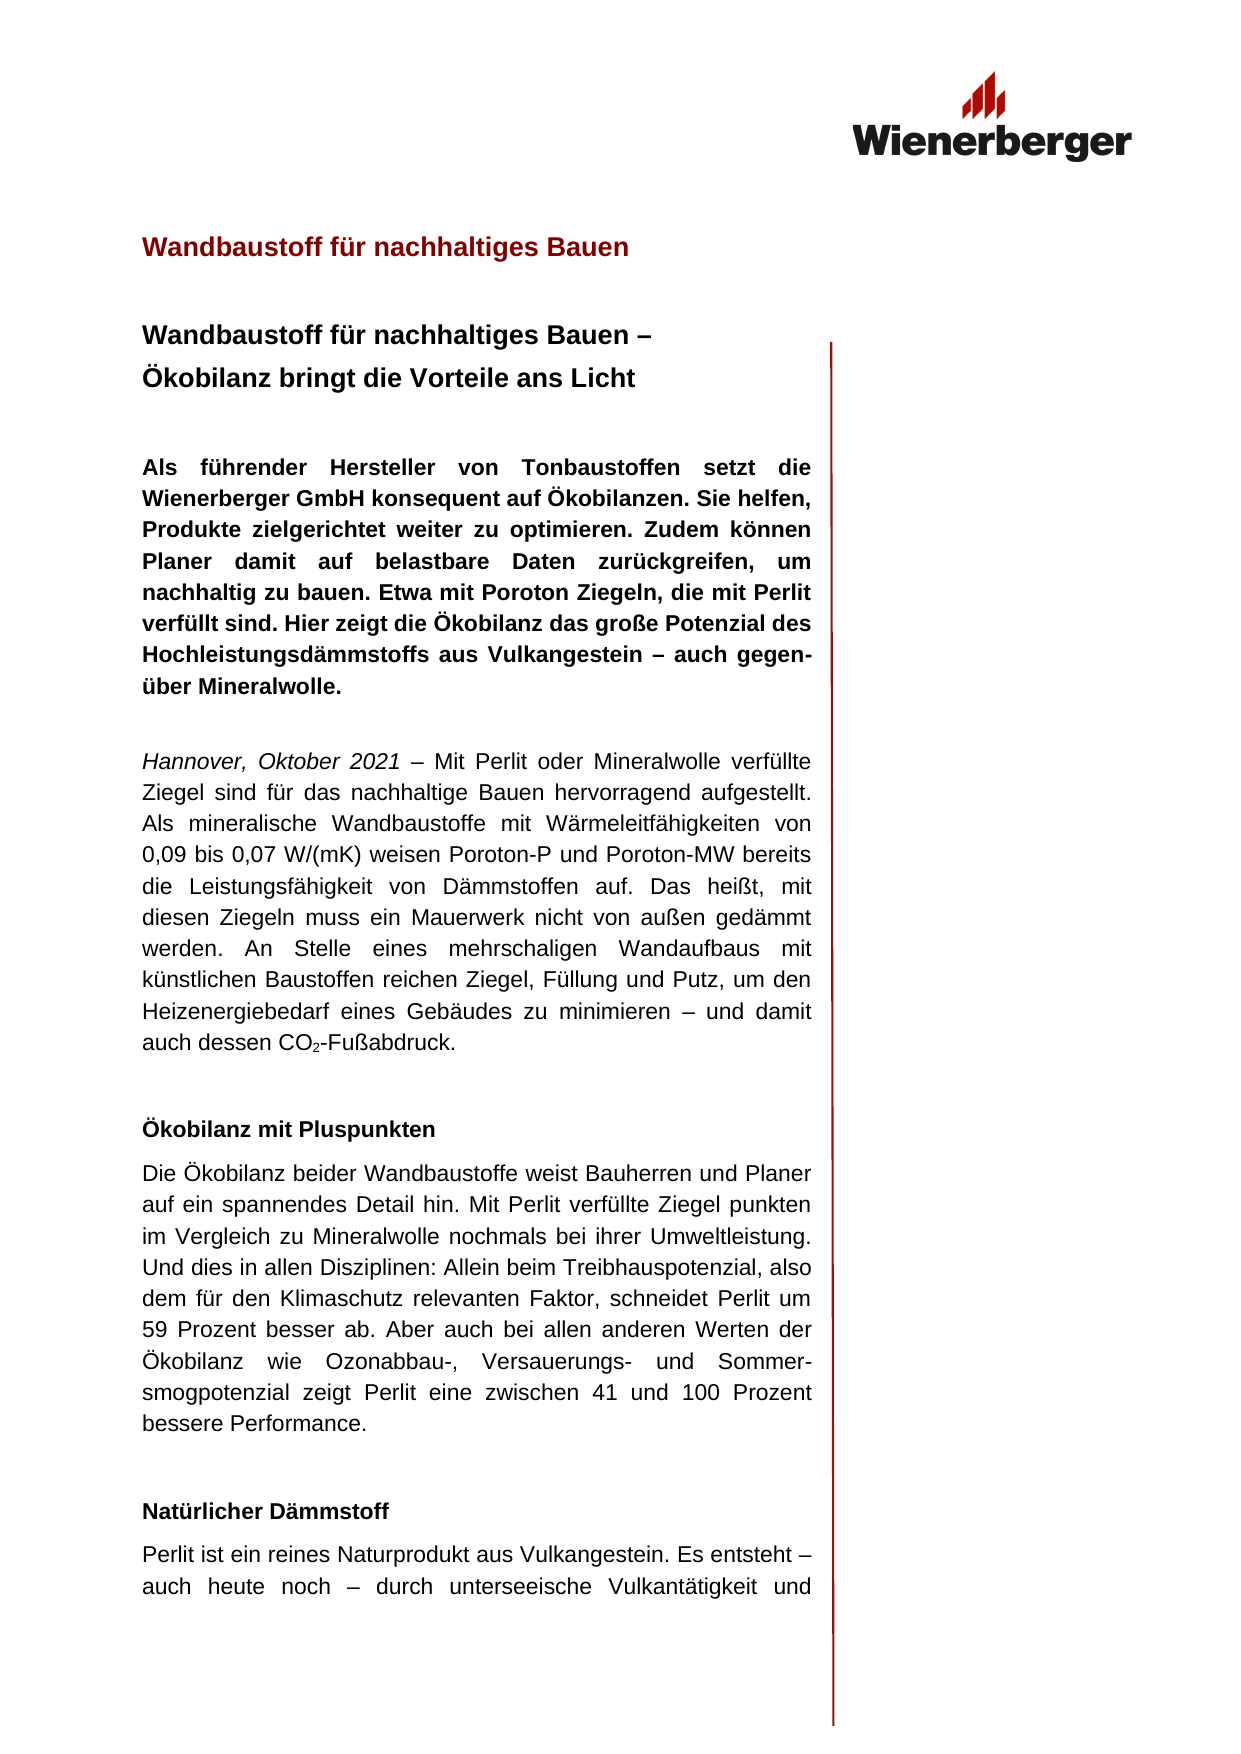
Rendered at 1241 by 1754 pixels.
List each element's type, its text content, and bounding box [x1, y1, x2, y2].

text Natürlicher Dämmstoff [142, 1494, 812, 1525]
text Ökobilanz mit Pluspunkten [142, 1113, 812, 1144]
text Als führender Hersteller von Tonbaustoffen setzt die Wienerberger GmbH konsequent auf Ökobilanzen. Sie helfen, Produkte zielgerichtet weiter zu optimieren. Zudem können Planer damit auf belastbare Daten zurückgreifen, um nachhaltig zu bauen. Etwa mit Poroton Ziegeln, die mit Perlit verfüllt sind. Hier zeigt die Ökobilanz das große Potenzial des Hochleistungsdämmstoffs aus Vulkangestein – auch gegenüber Mineralwolle. [142, 450, 812, 700]
text Hannover, Oktober 2021 – Mit Perlit oder Mineralwolle verfüllte Ziegel sind für das nachhaltige Bauen hervorragend aufgestellt. Als mineralische Wandbaustoffe mit Wärmeleitfähigkeiten von 0,09 bis 0,07 W/(mK) weisen Poroton-P und Poroton-MW bereits die Leistungsfähigkeit von Dämmstoffen auf. Das heißt, mit diesen Ziegeln muss ein Mauerwerk nicht von außen gedämmt werden. An Stelle eines mehrschaligen Wandaufbaus mit künstlichen Baustoffen reichen Ziegel, Füllung und Putz, um den Heizenergiebedarf eines Gebäudes zu minimieren – und damit auch dessen CO2-Fußabdruck. [142, 744, 812, 1057]
text Ökobilanz bringt die Vorteile ans Licht [142, 363, 812, 394]
text Die Ökobilanz beider Wandbaustoffe weist Bauherren und Planer auf ein spannendes Detail hin. Mit Perlit verfüllte Ziegel punkten im Vergleich zu Mineralwolle nochmals bei ihrer Umweltleistung. Und dies in allen Disziplinen: Allein beim Treibhauspotenzial, also dem für den Klimaschutz relevanten Faktor, schneidet Perlit um 59 Prozent besser ab. Aber auch bei allen anderen Werten der Ökobilanz wie Ozonabbau-, Versauerungs- und Sommersmogpotenzial zeigt Perlit eine zwischen 41 und 100 Prozent bessere Performance. [142, 1157, 812, 1438]
picture [852, 71, 1132, 162]
text Wandbaustoff für nachhaltiges Bauen – [142, 319, 812, 350]
